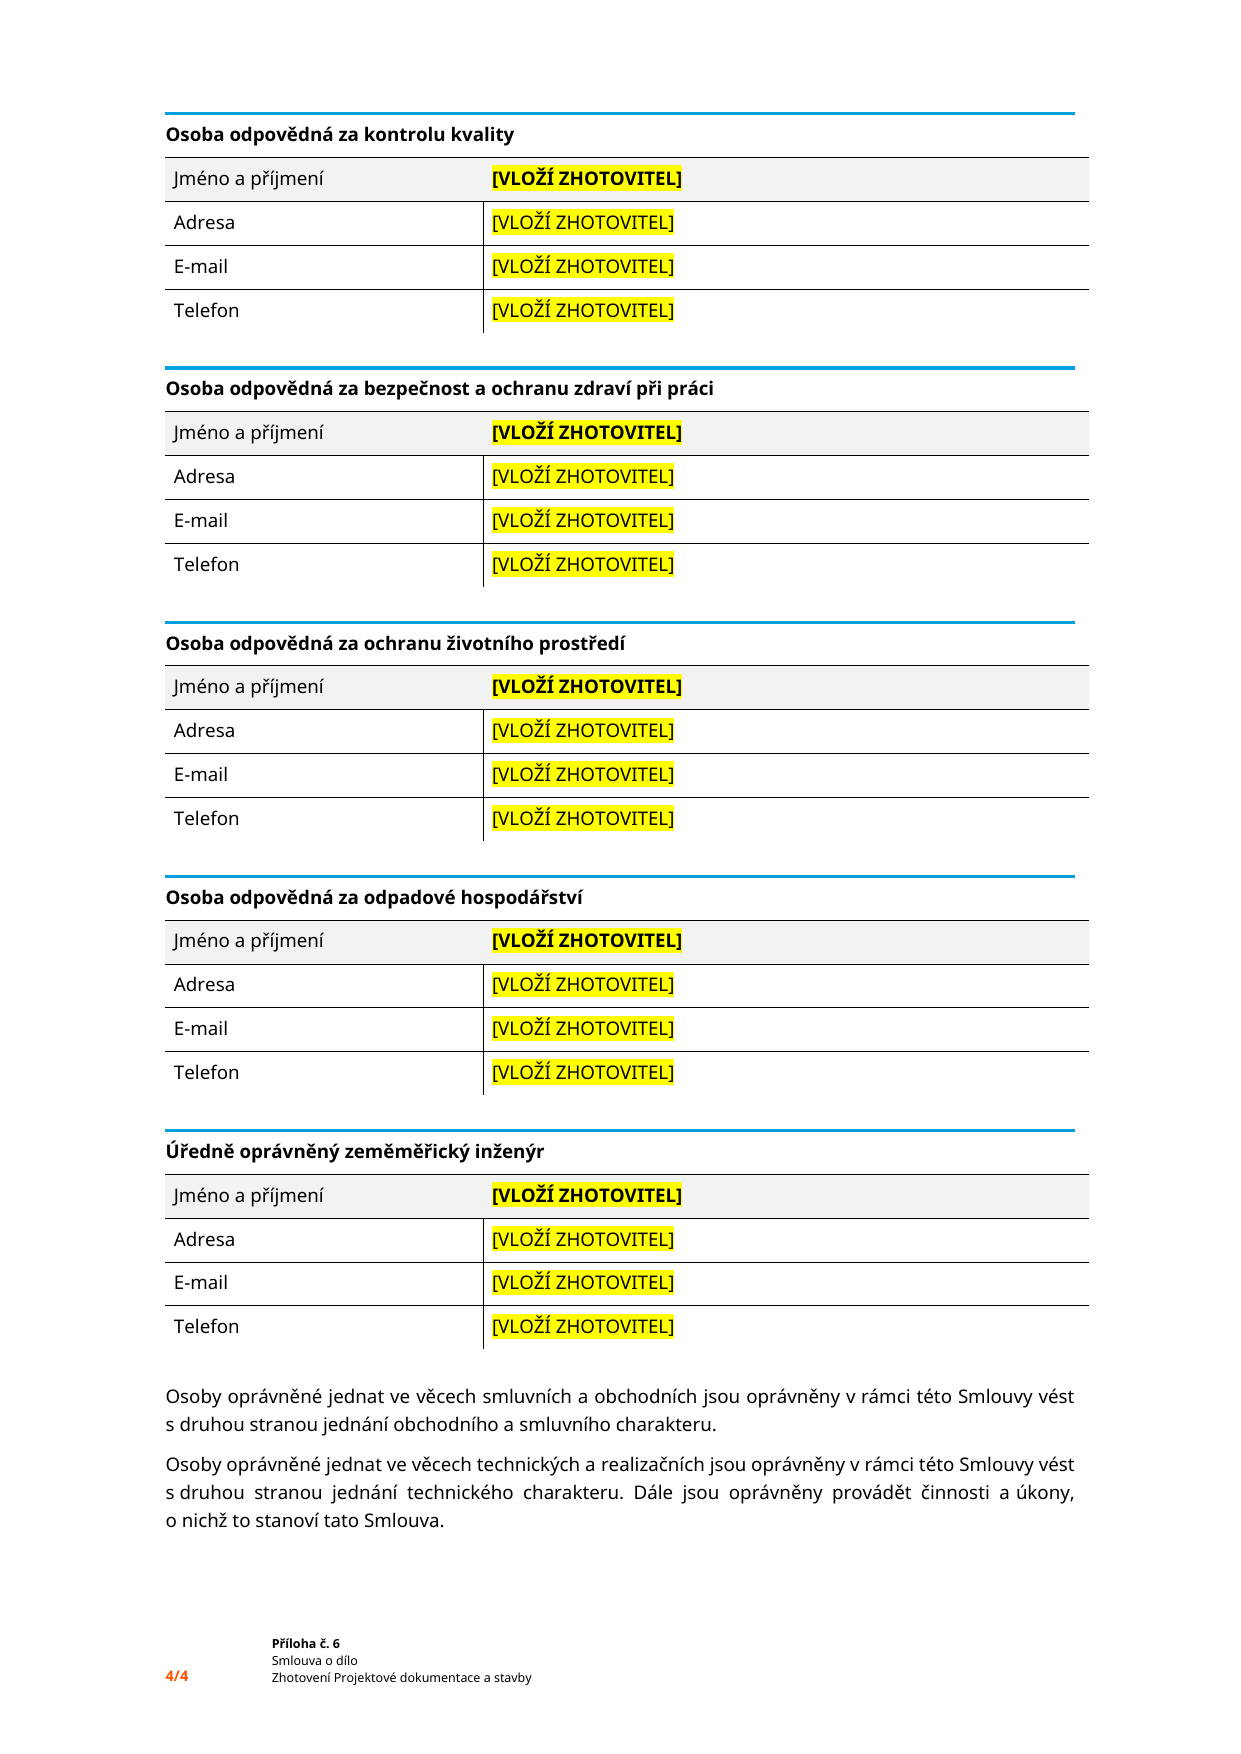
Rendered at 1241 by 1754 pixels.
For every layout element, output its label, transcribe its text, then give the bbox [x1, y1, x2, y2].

table_cell Telefon [165, 544, 483, 587]
table_header [VLOŽÍ ZHOTOVITEL] [484, 666, 1089, 709]
text Osoby oprávněné jednat ve věcech smluvních a obchodních jsou oprávněny v rámci této Smlouvy vést s druhou stranou jednání obchodního a smluvního charakteru. [165, 1383, 1075, 1437]
table_cell E-mail [165, 500, 483, 543]
table_cell [VLOŽÍ ZHOTOVITEL] [484, 965, 1089, 1007]
table_cell Adresa [165, 456, 483, 499]
table_cell [VLOŽÍ ZHOTOVITEL] [484, 500, 1089, 543]
table_cell [VLOŽÍ ZHOTOVITEL] [484, 246, 1089, 289]
table_cell Telefon [165, 290, 483, 332]
table_header [VLOŽÍ ZHOTOVITEL] [484, 158, 1089, 201]
table_header Jméno a příjmení [165, 412, 484, 455]
table_cell [VLOŽÍ ZHOTOVITEL] [484, 1219, 1089, 1261]
table_cell Adresa [165, 1219, 483, 1261]
table_header Jméno a příjmení [165, 921, 484, 963]
text Osoba odpovědná za ochranu životního prostředí [165, 624, 1075, 655]
table_cell E-mail [165, 1263, 483, 1305]
table_header [VLOŽÍ ZHOTOVITEL] [484, 921, 1089, 963]
text Úředně oprávněný zeměměřický inženýr [165, 1132, 1075, 1164]
table_cell [VLOŽÍ ZHOTOVITEL] [484, 798, 1089, 841]
table_cell [VLOŽÍ ZHOTOVITEL] [484, 1008, 1089, 1051]
text Osoba odpovědná za bezpečnost a ochranu zdraví při práci [165, 370, 1075, 401]
table_cell [VLOŽÍ ZHOTOVITEL] [484, 1263, 1089, 1305]
table_cell Adresa [165, 202, 483, 245]
table_cell E-mail [165, 1008, 483, 1051]
table_cell Adresa [165, 710, 483, 753]
table_header Jméno a příjmení [165, 1175, 484, 1218]
text Osoba odpovědná za odpadové hospodářství [165, 878, 1075, 909]
table_cell [VLOŽÍ ZHOTOVITEL] [484, 290, 1089, 332]
table_cell Telefon [165, 1306, 483, 1349]
table_header [VLOŽÍ ZHOTOVITEL] [484, 1175, 1089, 1218]
table_header Jméno a příjmení [165, 666, 484, 709]
text Osoba odpovědná za kontrolu kvality [165, 115, 1075, 147]
table_cell [VLOŽÍ ZHOTOVITEL] [484, 544, 1089, 587]
table_cell [VLOŽÍ ZHOTOVITEL] [484, 754, 1089, 797]
table_header [VLOŽÍ ZHOTOVITEL] [484, 412, 1089, 455]
table_cell [VLOŽÍ ZHOTOVITEL] [484, 1306, 1089, 1349]
table_cell E-mail [165, 754, 483, 797]
table_cell [VLOŽÍ ZHOTOVITEL] [484, 202, 1089, 245]
table_cell Adresa [165, 965, 483, 1007]
table_cell [VLOŽÍ ZHOTOVITEL] [484, 710, 1089, 753]
table_cell [VLOŽÍ ZHOTOVITEL] [484, 456, 1089, 499]
table_cell E-mail [165, 246, 483, 289]
table_cell Telefon [165, 798, 483, 841]
table_cell [VLOŽÍ ZHOTOVITEL] [484, 1052, 1089, 1095]
text Osoby oprávněné jednat ve věcech technických a realizačních jsou oprávněny v rámci této Smlouvy vést s druhou stranou jednání technického charakteru. Dále jsou oprávněny provádět činnosti a úkony, o nichž to stanoví tato Smlouva. [165, 1452, 1075, 1533]
table_header Jméno a příjmení [165, 158, 484, 201]
table_cell Telefon [165, 1052, 483, 1095]
